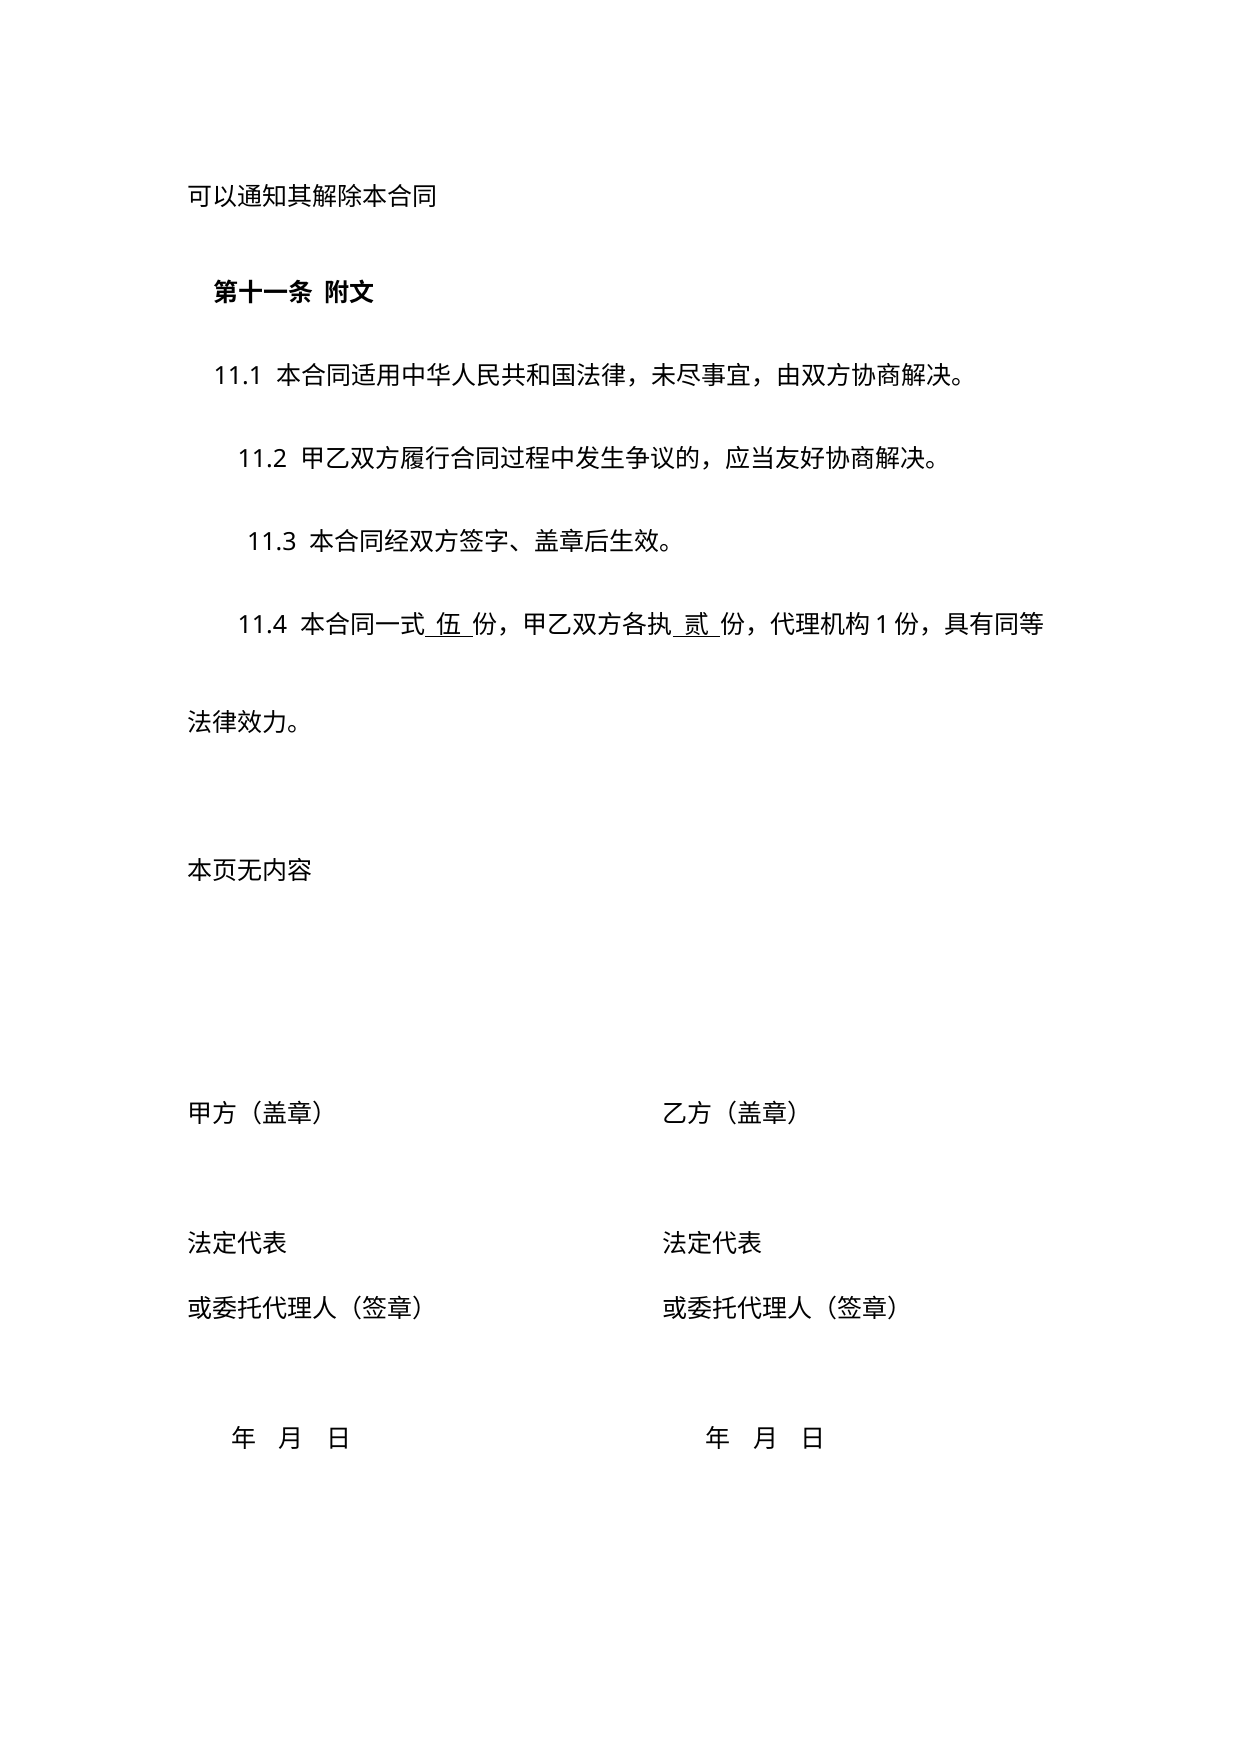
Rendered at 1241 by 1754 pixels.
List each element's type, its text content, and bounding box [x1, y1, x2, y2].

text 11.1 本合同适用中华人民共和国法律，未尽事宜，由双方协商解决。 [187, 341, 1053, 406]
table_header 甲方（盖章） 法定代表 或委托代理人（签章） 年 月 日 [176, 1079, 651, 1469]
text 11.4 本合同一式 伍 份，甲乙双方各执 贰 份，代理机构1份，具有同等法律效力。 [187, 590, 1053, 753]
text 11.3 本合同经双方签字、盖章后生效。 [187, 507, 1053, 572]
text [187, 162, 1053, 227]
text 11.2 甲乙双方履行合同过程中发生争议的，应当友好协商解决。 [187, 424, 1053, 489]
text 本页无内容 [187, 836, 1053, 901]
table_header 乙方（盖章） 法定代表 或委托代理人（签章） 年 月 日 [651, 1079, 1125, 1469]
text 第十一条 附文 [187, 258, 1053, 323]
